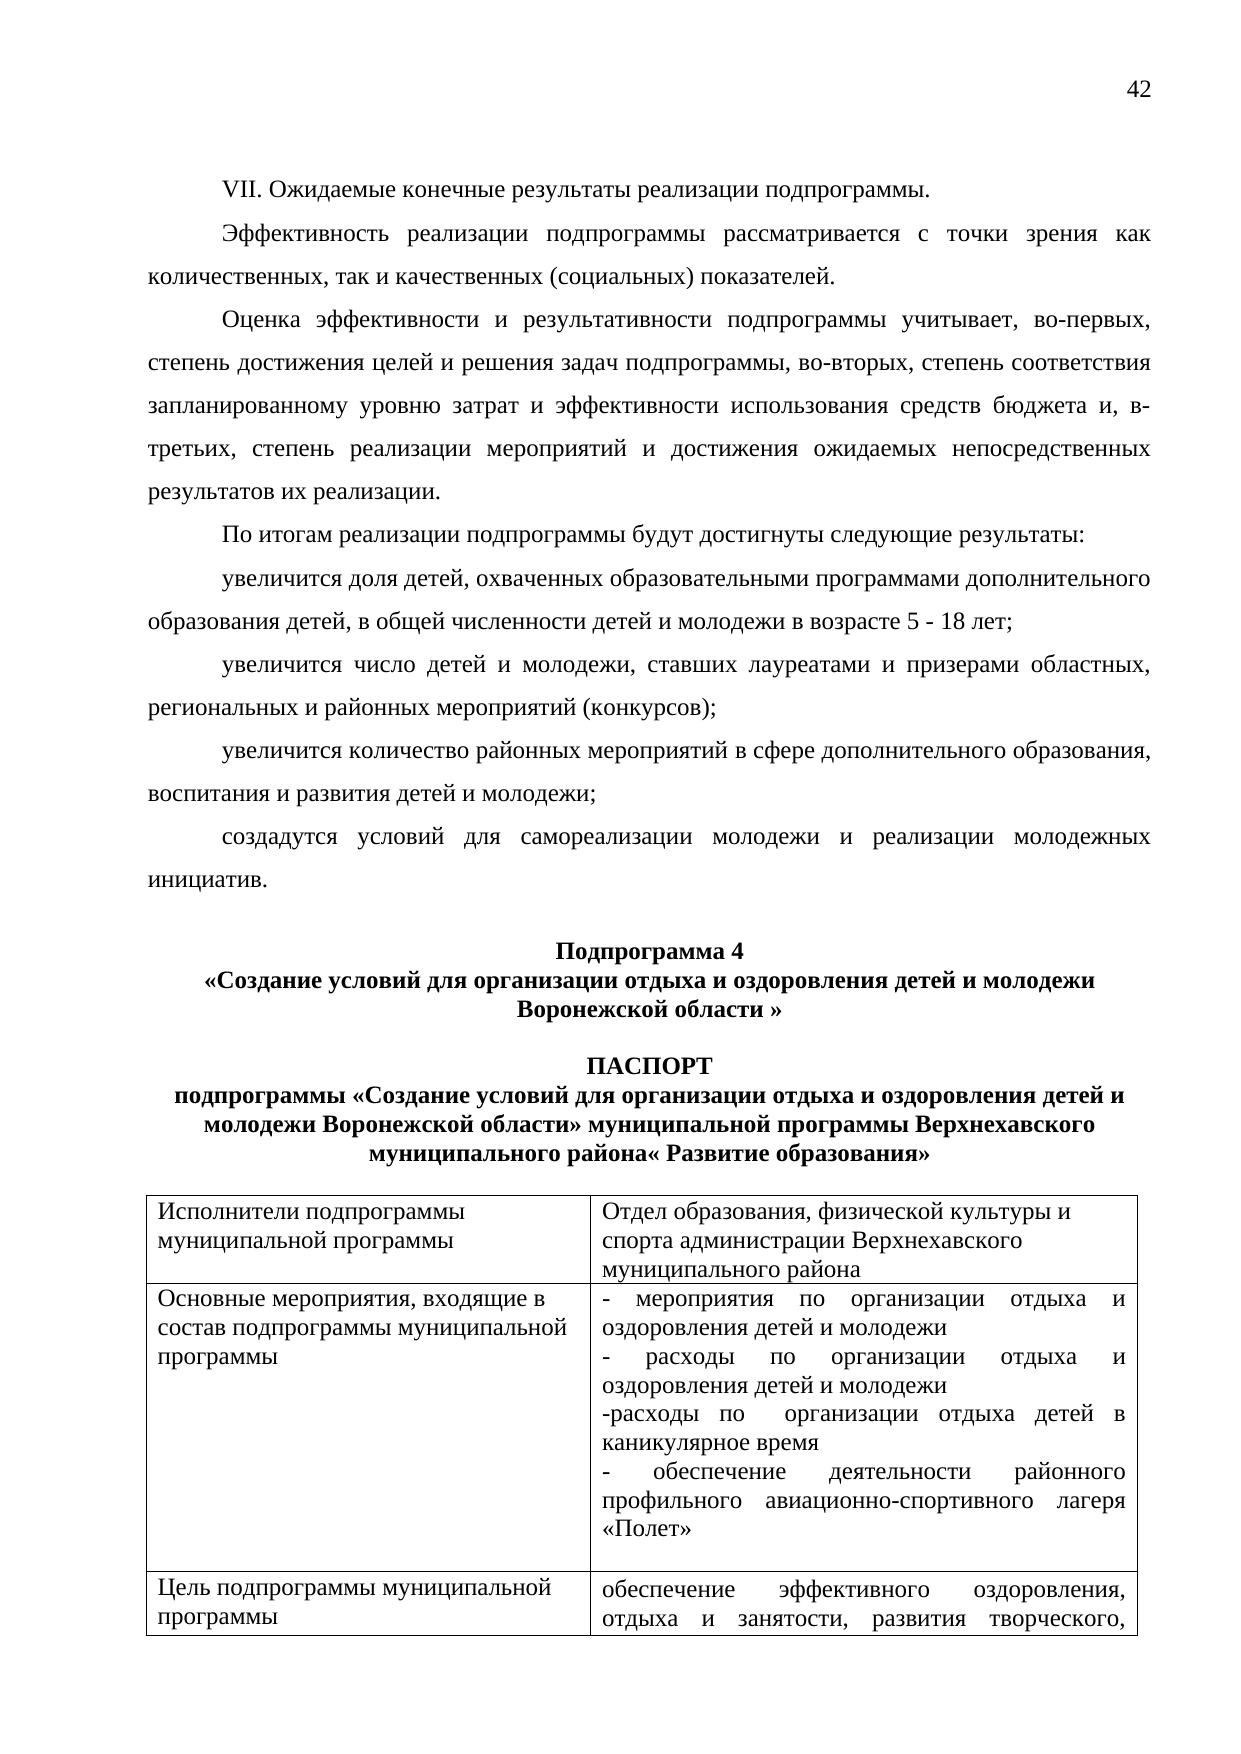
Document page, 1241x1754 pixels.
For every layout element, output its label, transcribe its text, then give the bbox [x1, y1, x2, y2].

table_header Исполнители подпрограммы муниципальной программы [147, 1196, 590, 1282]
table_header Отдел образования, физической культуры и спорта администрации Верхнехавского муниципального района [591, 1196, 1137, 1282]
table_cell - мероприятия по организации отдыха и оздоровления детей и молодежи - расходы по организации отдыха и оздоровления детей и молодежи -расходы по организации отдыха детей в каникулярное время - обеспечение деятельности районного профильного авиационно-спортивного лагеря «Полет» [591, 1284, 1137, 1571]
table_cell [591, 1572, 1137, 1635]
list Подпрограмма 4 [148, 936, 1152, 965]
text ПАСПОРТ подпрограммы «Создание условий для организации отдыха и оздоровления детей и молодежи Воронежской области» муниципальной программы Верхнехавского муниципального района« Развитие образования» [148, 1051, 1152, 1166]
list увеличится доля детей, охваченных образовательными программами дополнительного образования детей, в общей численности детей и молодежи в возрасте 5 - 18 лет; [148, 563, 1152, 634]
text Эффективность реализации подпрограммы рассматривается с точки зрения как количественных, так и качественных (социальных) показателей. [148, 218, 1152, 289]
text увеличится количество районных мероприятий в сфере дополнительного образования, воспитания и развития детей и молодежи; [148, 735, 1152, 807]
text По итогам реализации подпрограммы будут достигнуты следующие результаты: [148, 519, 1152, 548]
text Оценка эффективности и результативности подпрограммы учитывает, во-первых, степень достижения целей и решения задач подпрограммы, во-вторых, степень соответствия запланированному уровню затрат и эффективности использования средств бюджета и, в-третьих, степень реализации мероприятий и достижения ожидаемых непосредственных результатов их реализации. [148, 304, 1152, 505]
list увеличится число детей и молодежи, ставших лауреатами и призерами областных, региональных и районных мероприятий (конкурсов); [148, 649, 1152, 721]
text создадутся условий для самореализации молодежи и реализации молодежных инициатив. [148, 821, 1152, 893]
list «Создание условий для организации отдыха и оздоровления детей и молодежи Воронежской области » [148, 965, 1152, 1023]
table_cell Основные мероприятия, входящие в состав подпрограммы муниципальной программы [147, 1284, 590, 1571]
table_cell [147, 1572, 590, 1635]
text VII. Ожидаемые конечные результаты реализации подпрограммы. [148, 174, 1152, 203]
